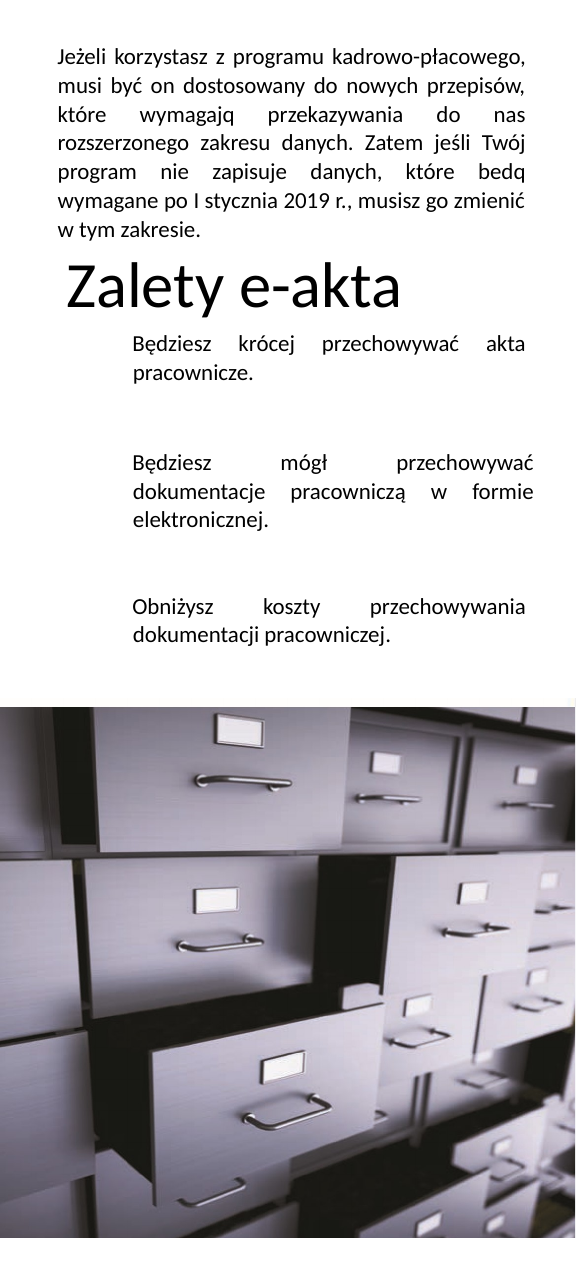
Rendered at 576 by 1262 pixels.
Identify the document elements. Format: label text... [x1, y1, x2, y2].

text Będziesz mógł przechowywać dokumentacje pracowniczą w formie elektronicznej. [132, 448, 534, 534]
text Obniżysz koszty przechowywania dokumentacji pracowniczej. [132, 592, 526, 649]
picture [0, 698, 575, 1238]
text Będziesz krócej przechowywać akta pracownicze. [132, 329, 526, 386]
subtitle Zalety e-akta [66, 244, 534, 323]
text Jeżeli korzystasz z programu kadrowo-płacowego, musi być on dostosowany do nowych przepisów, które wymagajq przekazywania do nas rozszerzonego zakresu danych. Zatem jeśli Twój program nie zapisuje danych, które bedq wymagane po I stycznia 2019 r., musisz go zmienić w tym zakresie. [57, 42, 526, 243]
